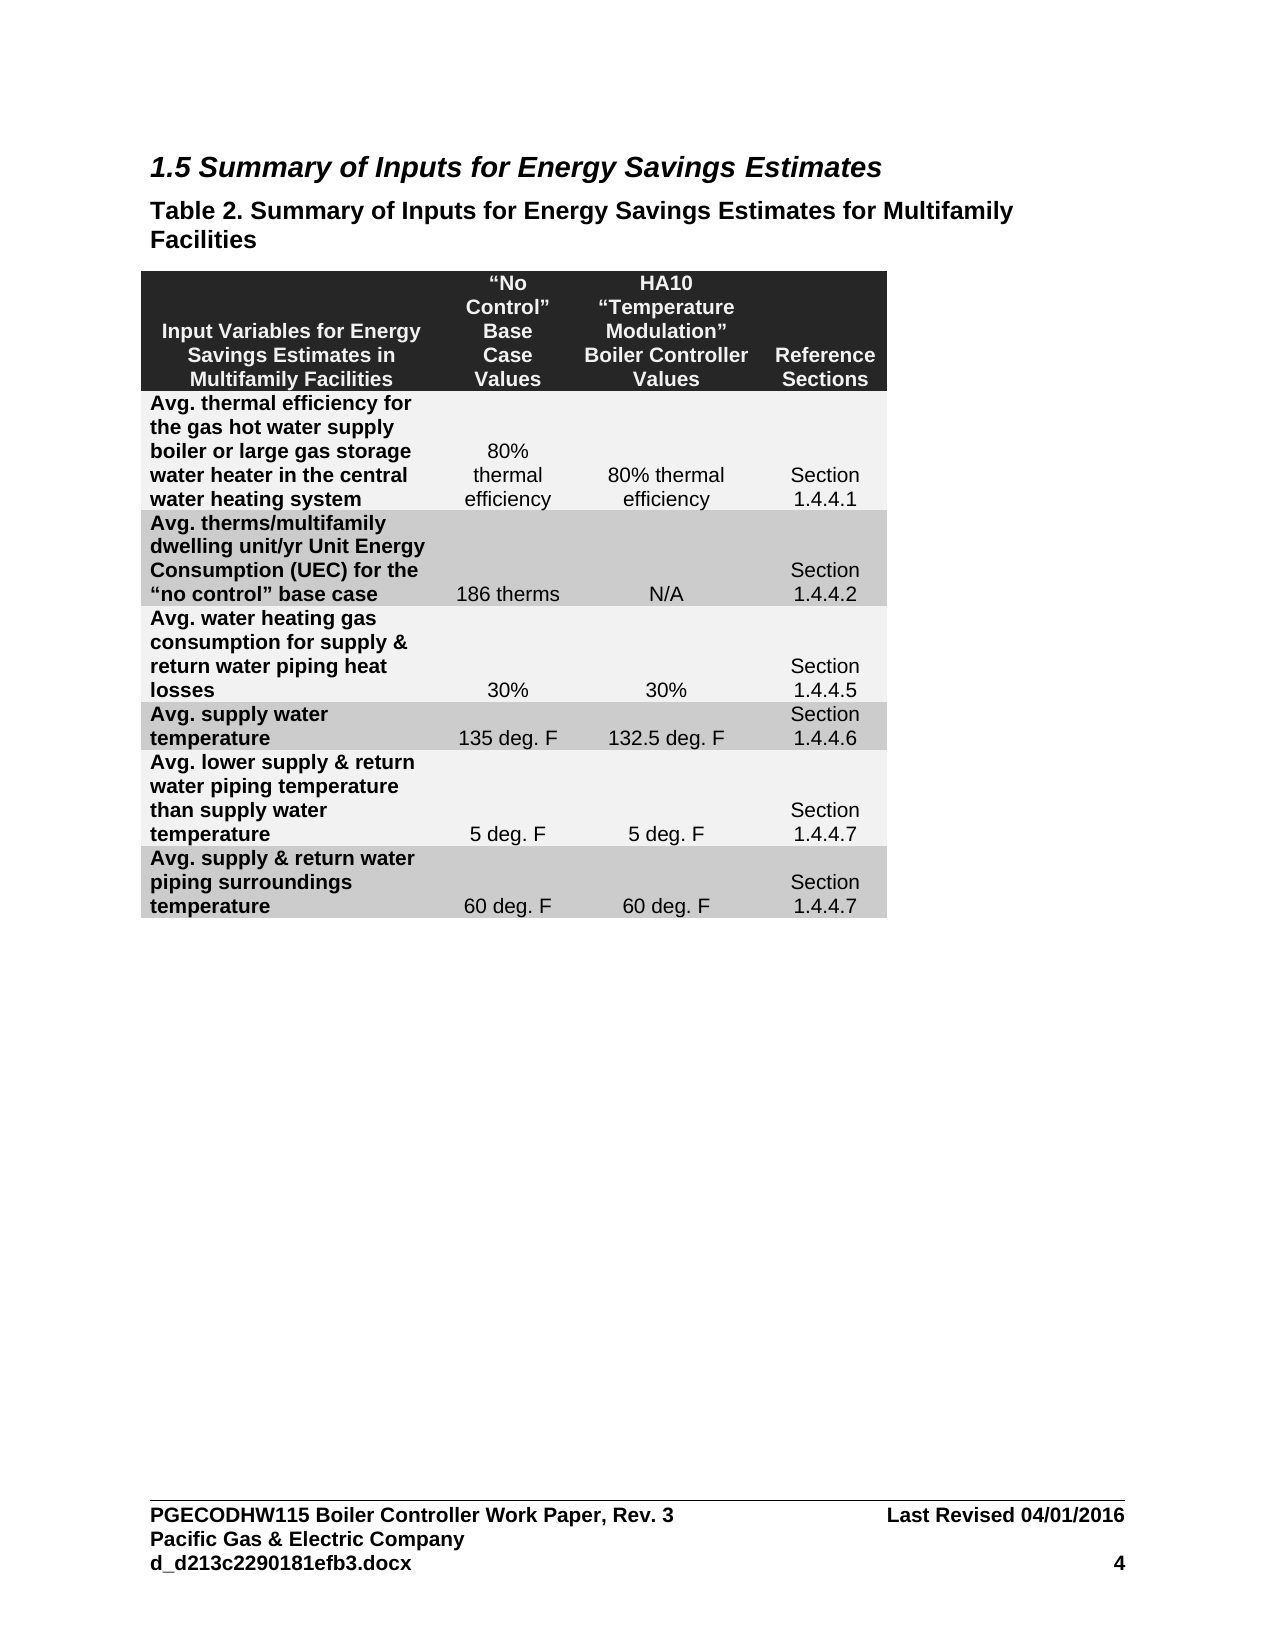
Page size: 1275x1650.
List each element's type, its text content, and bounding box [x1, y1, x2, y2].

table_cell Section 1.4.4.2 [761, 510, 887, 606]
table_cell Avg. thermal efficiency for the gas hot water supply boiler or large gas storage water heater in the central water heating system [141, 391, 444, 510]
table_cell 60 deg. F [444, 846, 572, 918]
table_cell 5 deg. F [444, 750, 572, 846]
table_header “No Control” Base Case Values [444, 271, 572, 391]
table_cell Avg. water heating gas consumption for supply & return water piping heat losses [141, 606, 444, 702]
table_cell Section 1.4.4.5 [761, 606, 887, 702]
table_cell Avg. therms/multifamily dwelling unit/yr Unit Energy Consumption (UEC) for the “no control” base case [141, 510, 444, 606]
table_cell Section 1.4.4.1 [761, 391, 887, 510]
table_cell Section 1.4.4.7 [761, 846, 887, 918]
table_header HA10 “Temperature Modulation” Boiler Controller Values [572, 271, 761, 391]
table_cell 80% thermal efficiency [444, 391, 572, 510]
table_cell 60 deg. F [572, 846, 761, 918]
table_cell Avg. supply water temperature [141, 702, 444, 750]
table_cell 30% [572, 606, 761, 702]
table_cell N/A [572, 510, 761, 606]
table_cell 135 deg. F [444, 702, 572, 750]
table_header Input Variables for Energy Savings Estimates in Multifamily Facilities [141, 271, 444, 391]
table_cell 186 therms [444, 510, 572, 606]
table_cell 132.5 deg. F [572, 702, 761, 750]
table_header Reference Sections [761, 271, 887, 391]
text Table 2. Summary of Inputs for Energy Savings Estimates for Multifamily Facilities [150, 196, 1125, 253]
table_cell 80% thermal efficiency [572, 391, 761, 510]
table_cell Avg. lower supply & return water piping temperature than supply water temperature [141, 750, 444, 846]
table_cell 5 deg. F [572, 750, 761, 846]
table_cell Section 1.4.4.6 [761, 702, 887, 750]
table_cell Section 1.4.4.7 [761, 750, 887, 846]
table_cell Avg. supply & return water piping surroundings temperature [141, 846, 444, 918]
subtitle 1.5 Summary of Inputs for Energy Savings Estimates [150, 150, 1125, 183]
table_cell 30% [444, 606, 572, 702]
